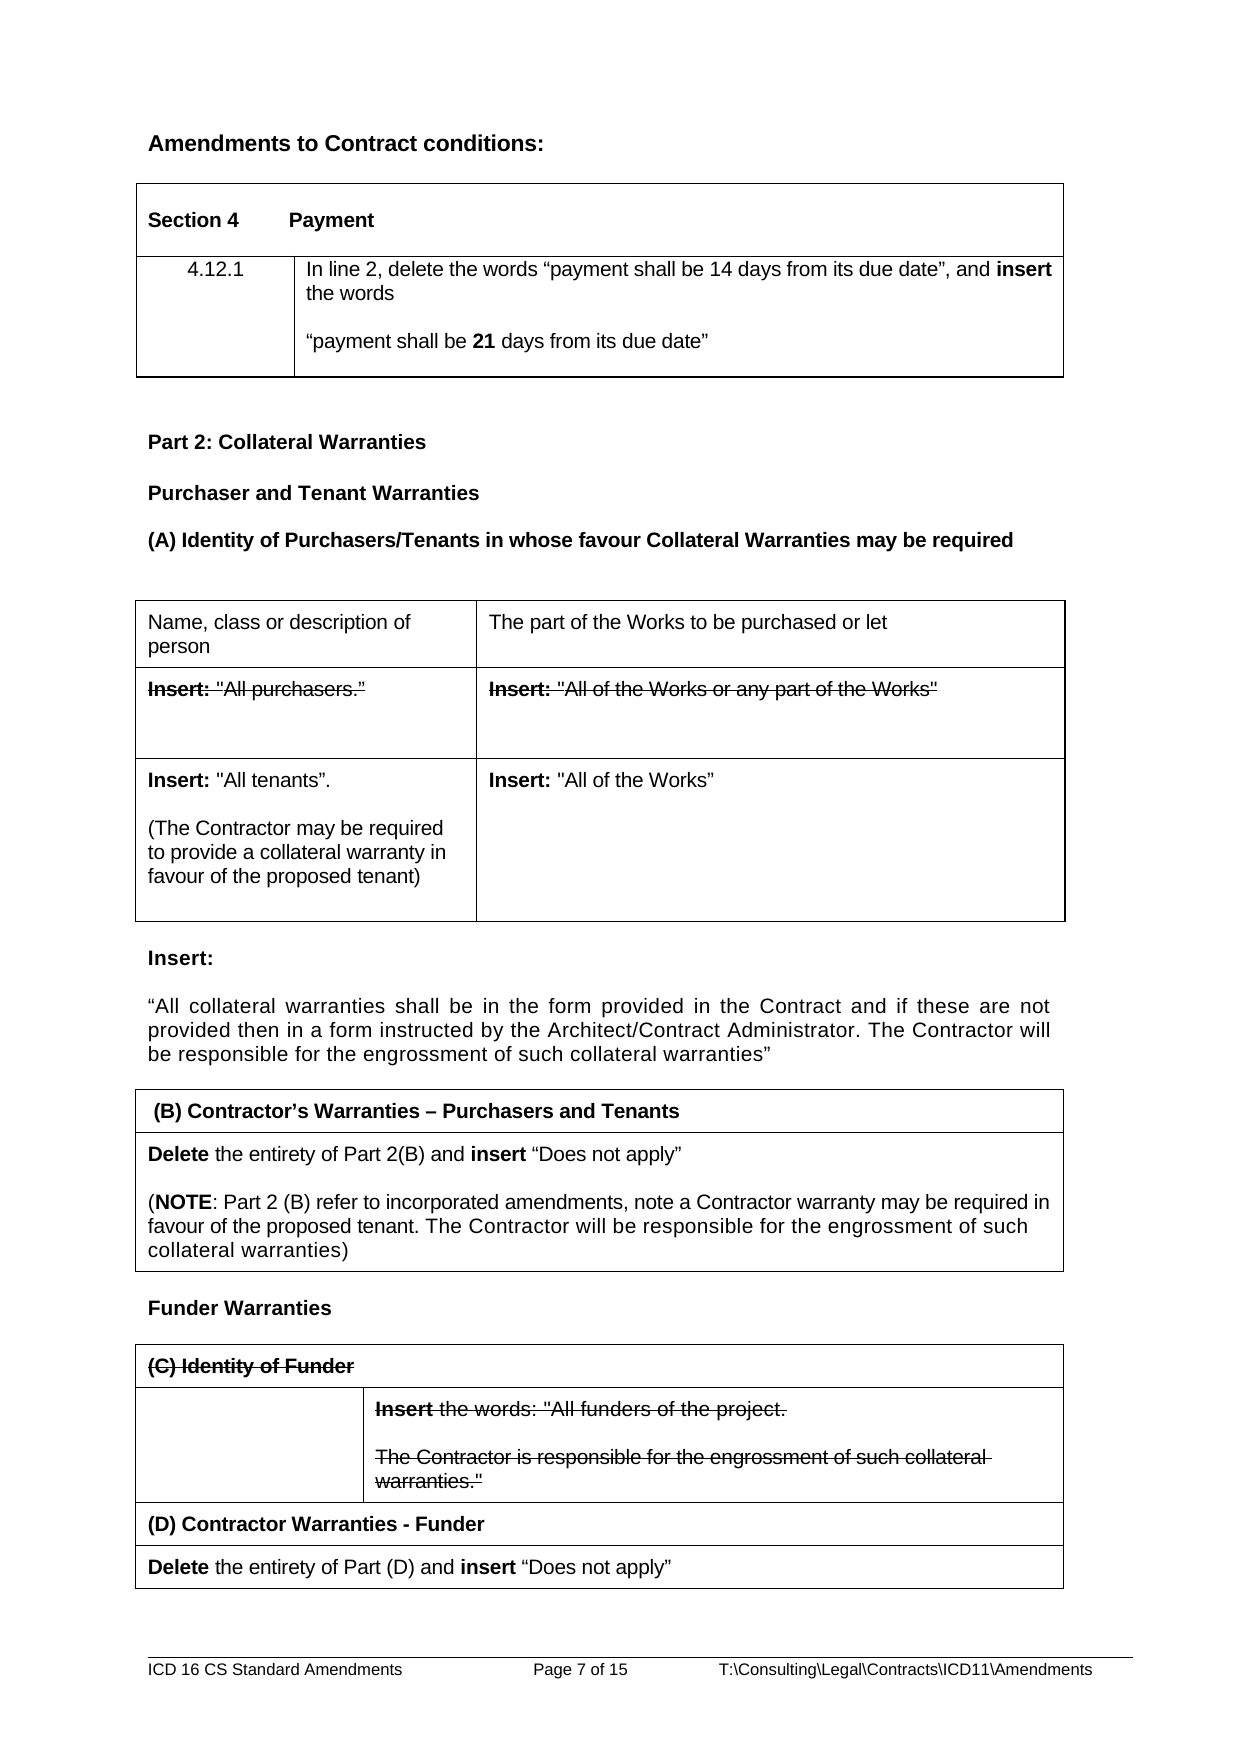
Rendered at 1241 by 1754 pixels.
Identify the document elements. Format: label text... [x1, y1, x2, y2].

table_header (C) Identity of Funder [136, 1345, 1063, 1387]
text Purchaser and Tenant Warranties [148, 480, 1053, 504]
table_cell Insert: "All of the Works” [477, 759, 1064, 921]
text Insert: [148, 946, 1053, 969]
table_header Name, class or description of person [136, 601, 476, 667]
table_cell Delete the entirety of Part 2(B) and insert “Does not apply” (NOTE: Part 2 (B) refer to incorporated amendments, note a Contractor warranty may be required in favour of the proposed tenant. The Contractor will be responsible for the engrossment of such collateral warranties) [136, 1133, 1063, 1271]
table_cell Delete the entirety of Part (D) and insert “Does not apply” [136, 1546, 1063, 1587]
table_cell 4.12.1 [137, 257, 294, 376]
table_cell (D) Contractor Warranties - Funder [136, 1503, 1063, 1544]
table_cell Insert the words: "All funders of the project. The Contractor is responsible for the engrossment of such collateral warranties." [364, 1388, 1063, 1502]
table_cell In line 2, delete the words “payment shall be 14 days from its due date”, and insert the words “payment shall be 21 days from its due date” [295, 257, 1063, 376]
table_cell [136, 1388, 363, 1502]
table_header Section 4 Payment [137, 184, 1063, 256]
table_cell Insert: "All tenants”. (The Contractor may be required to provide a collateral warranty in favour of the proposed tenant) [136, 759, 476, 921]
table_header (B) Contractor’s Warranties – Purchasers and Tenants [136, 1090, 1063, 1132]
text Amendments to Contract conditions: [148, 130, 1053, 156]
table_header The part of the Works to be purchased or let [477, 601, 1064, 667]
table_cell Insert: "All purchasers.” [136, 668, 476, 758]
text Funder Warranties [148, 1296, 1053, 1320]
text (A) Identity of Purchasers/Tenants in whose favour Collateral Warranties may be required [148, 528, 1053, 552]
text Part 2: Collateral Warranties [148, 430, 1053, 454]
text “All collateral warranties shall be in the form provided in the Contract and if these are not provided then in a form instructed by the Architect/Contract Administrator. The Contractor will be responsible for the engrossment of such collateral warranties” [148, 993, 1053, 1065]
table_cell Insert: "All of the Works or any part of the Works" [477, 668, 1064, 758]
